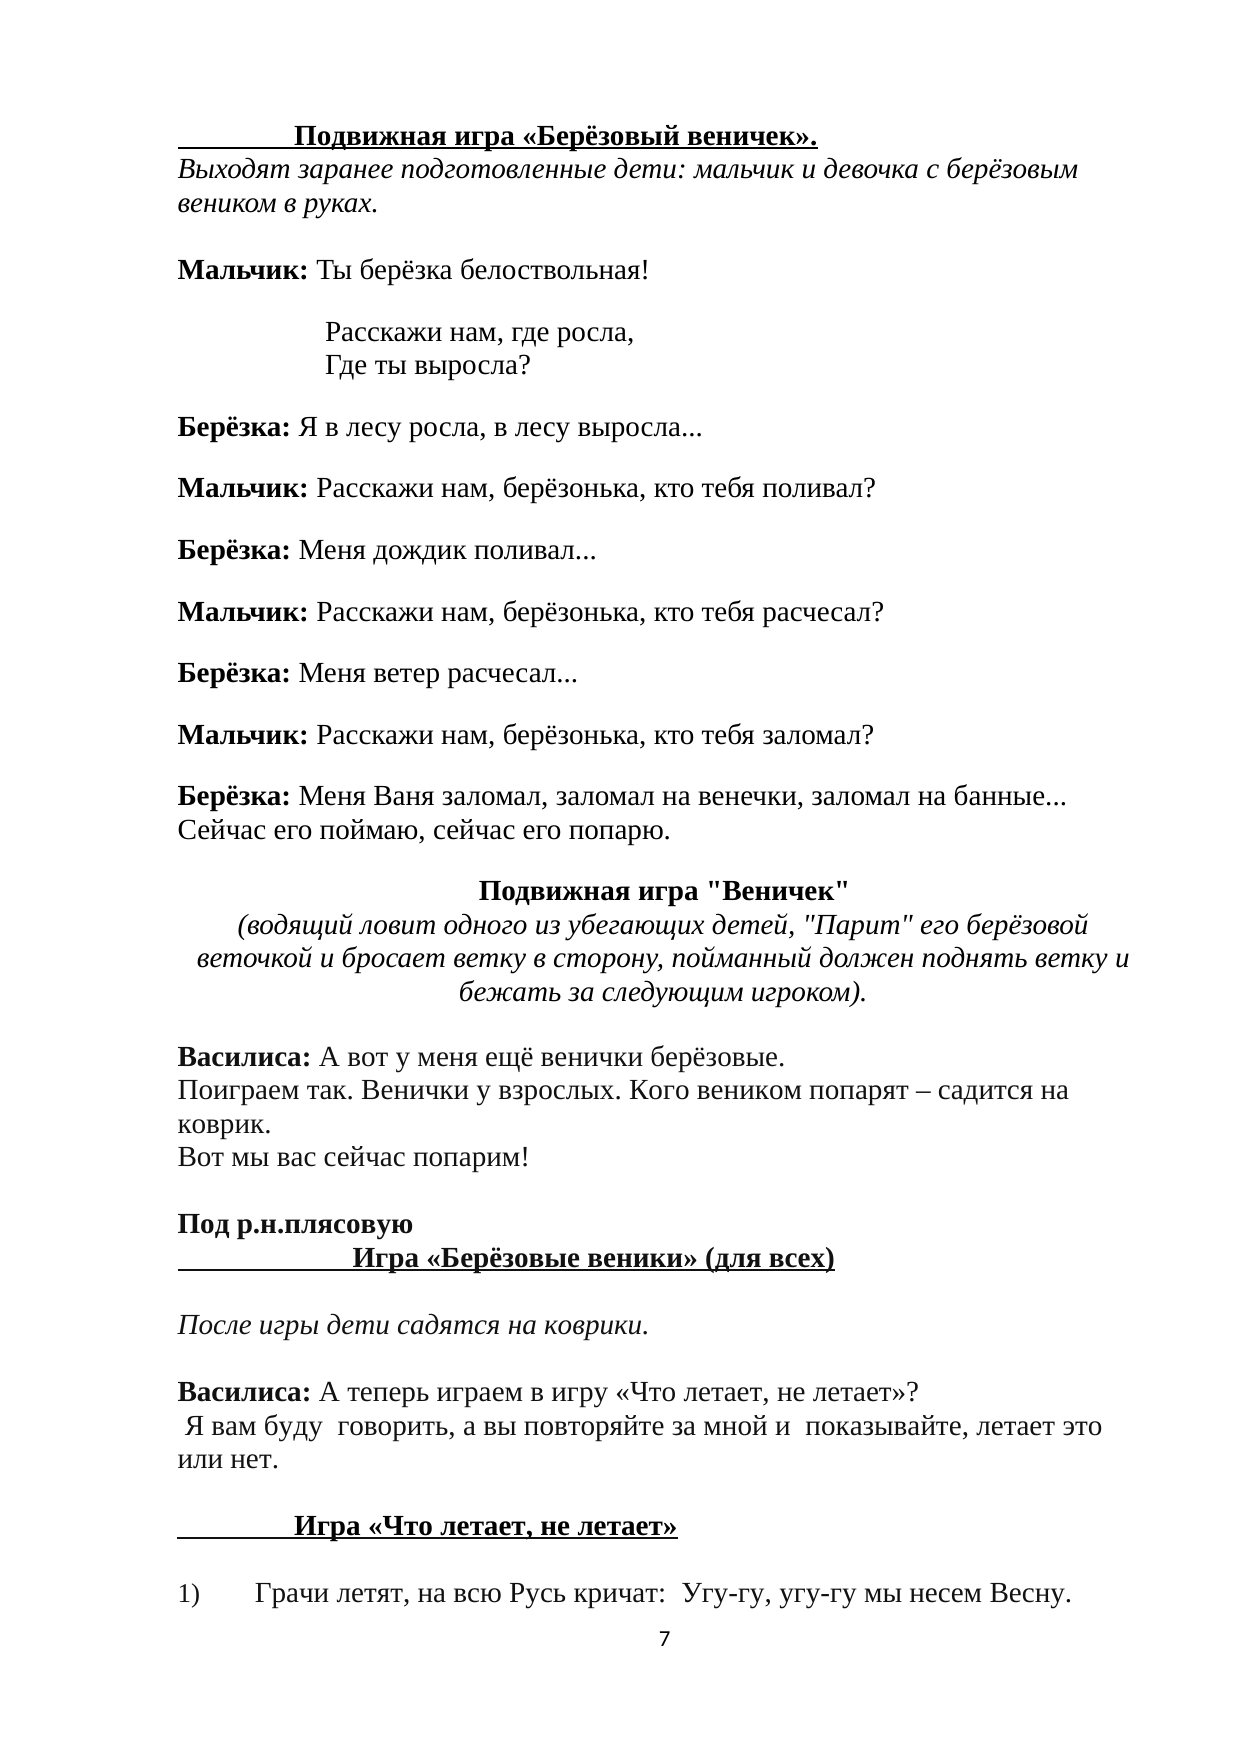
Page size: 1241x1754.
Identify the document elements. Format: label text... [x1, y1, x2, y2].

text Мальчик: Расскажи нам, берёзонька, кто тебя расчесал? [177, 594, 1152, 627]
text Мальчик: Расскажи нам, берёзонька, кто тебя поливал? [177, 471, 1152, 504]
text Игра «Берёзовые веники» (для всех) [177, 1240, 1152, 1273]
text Поиграем так. Венички у взрослых. Кого веником попарят – садится на коврик. [177, 1072, 1152, 1139]
text После игры дети садятся на коврики. [177, 1307, 1152, 1341]
text Подвижная игра "Веничек" [177, 873, 1152, 907]
text Под р.н.плясовую [177, 1206, 1152, 1240]
text Где ты выросла? [177, 347, 1152, 381]
text Расскажи нам, где росла, [177, 314, 1152, 347]
text Берёзка: Меня ветер расчесал... [177, 655, 1152, 689]
text Игра «Что летает, не летает» [177, 1508, 1152, 1542]
text (водящий ловит одного из убегающих детей, "Парит" его берёзовой веточкой и бросает ветку в сторону, пойманный должен поднять ветку и бежать за следующим игроком). [177, 907, 1152, 1008]
text Вот мы вас сейчас попарим! [177, 1139, 1152, 1173]
text Василиса: А вот у меня ещё венички берёзовые. [177, 1039, 1152, 1072]
list Грачи летят, на всю Русь кричат: Угу-гу, угу-гу мы несем Весну. [177, 1575, 1152, 1609]
text Мальчик: Ты берёзка белоствольная! [177, 252, 1152, 286]
text Мальчик: Расскажи нам, берёзонька, кто тебя заломал? [177, 717, 1152, 750]
text Я вам буду говорить, а вы повторяйте за мной и показывайте, летает это или нет. [177, 1408, 1152, 1475]
text Берёзка: Я в лесу росла, в лесу выросла... [177, 409, 1152, 442]
text Подвижная игра «Берёзовый веничек». [177, 118, 1152, 152]
text Выходят заранее подготовленные дети: мальчик и девочка с берёзовым веником в руках. [177, 152, 1152, 219]
text Берёзка: Меня Ваня заломал, заломал на венечки, заломал на банные... Сейчас его поймаю, сейчас его попарю. [177, 778, 1152, 845]
text Василиса: А теперь играем в игру «Что летает, не летает»? [177, 1374, 1152, 1408]
text Берёзка: Меня дождик поливал... [177, 532, 1152, 566]
